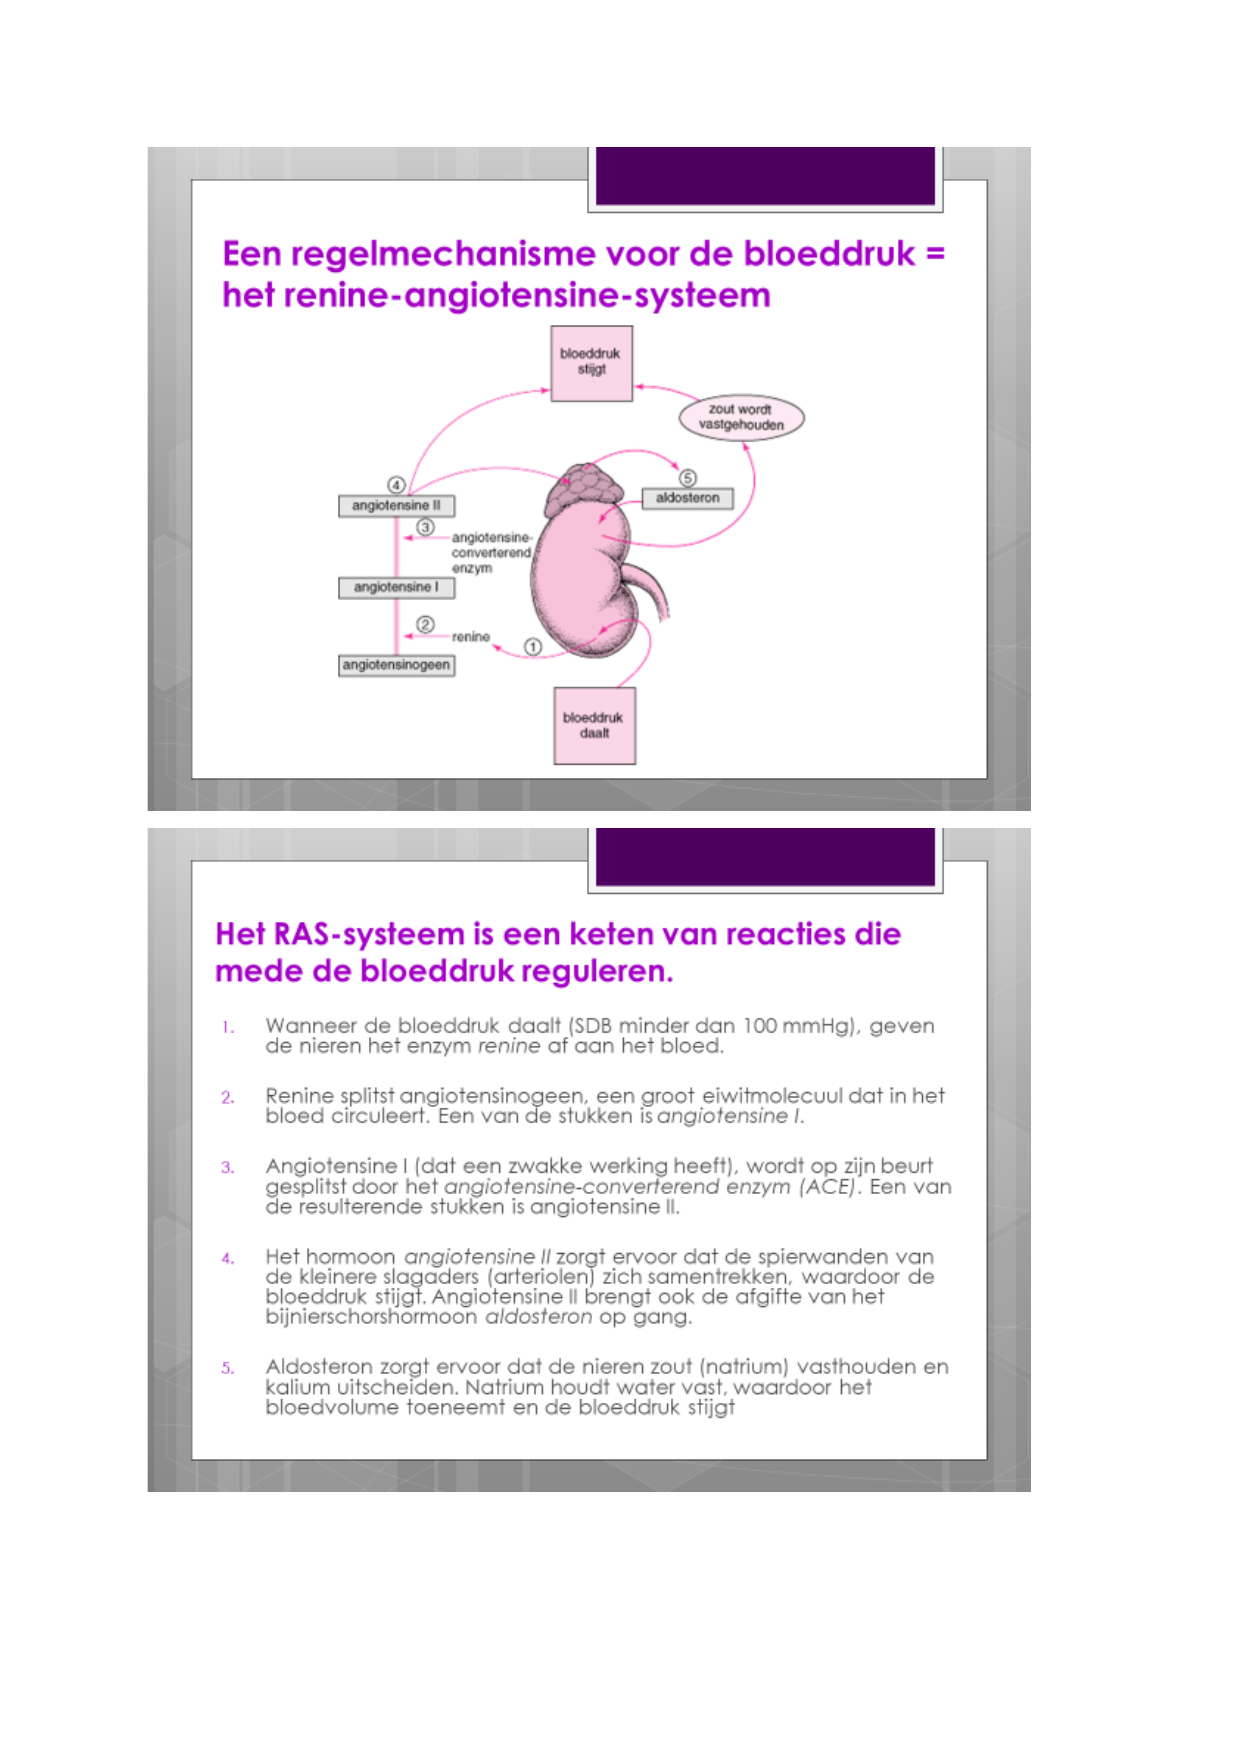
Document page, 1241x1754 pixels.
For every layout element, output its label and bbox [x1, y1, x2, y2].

picture [147, 828, 1031, 1492]
picture [147, 147, 1031, 811]
